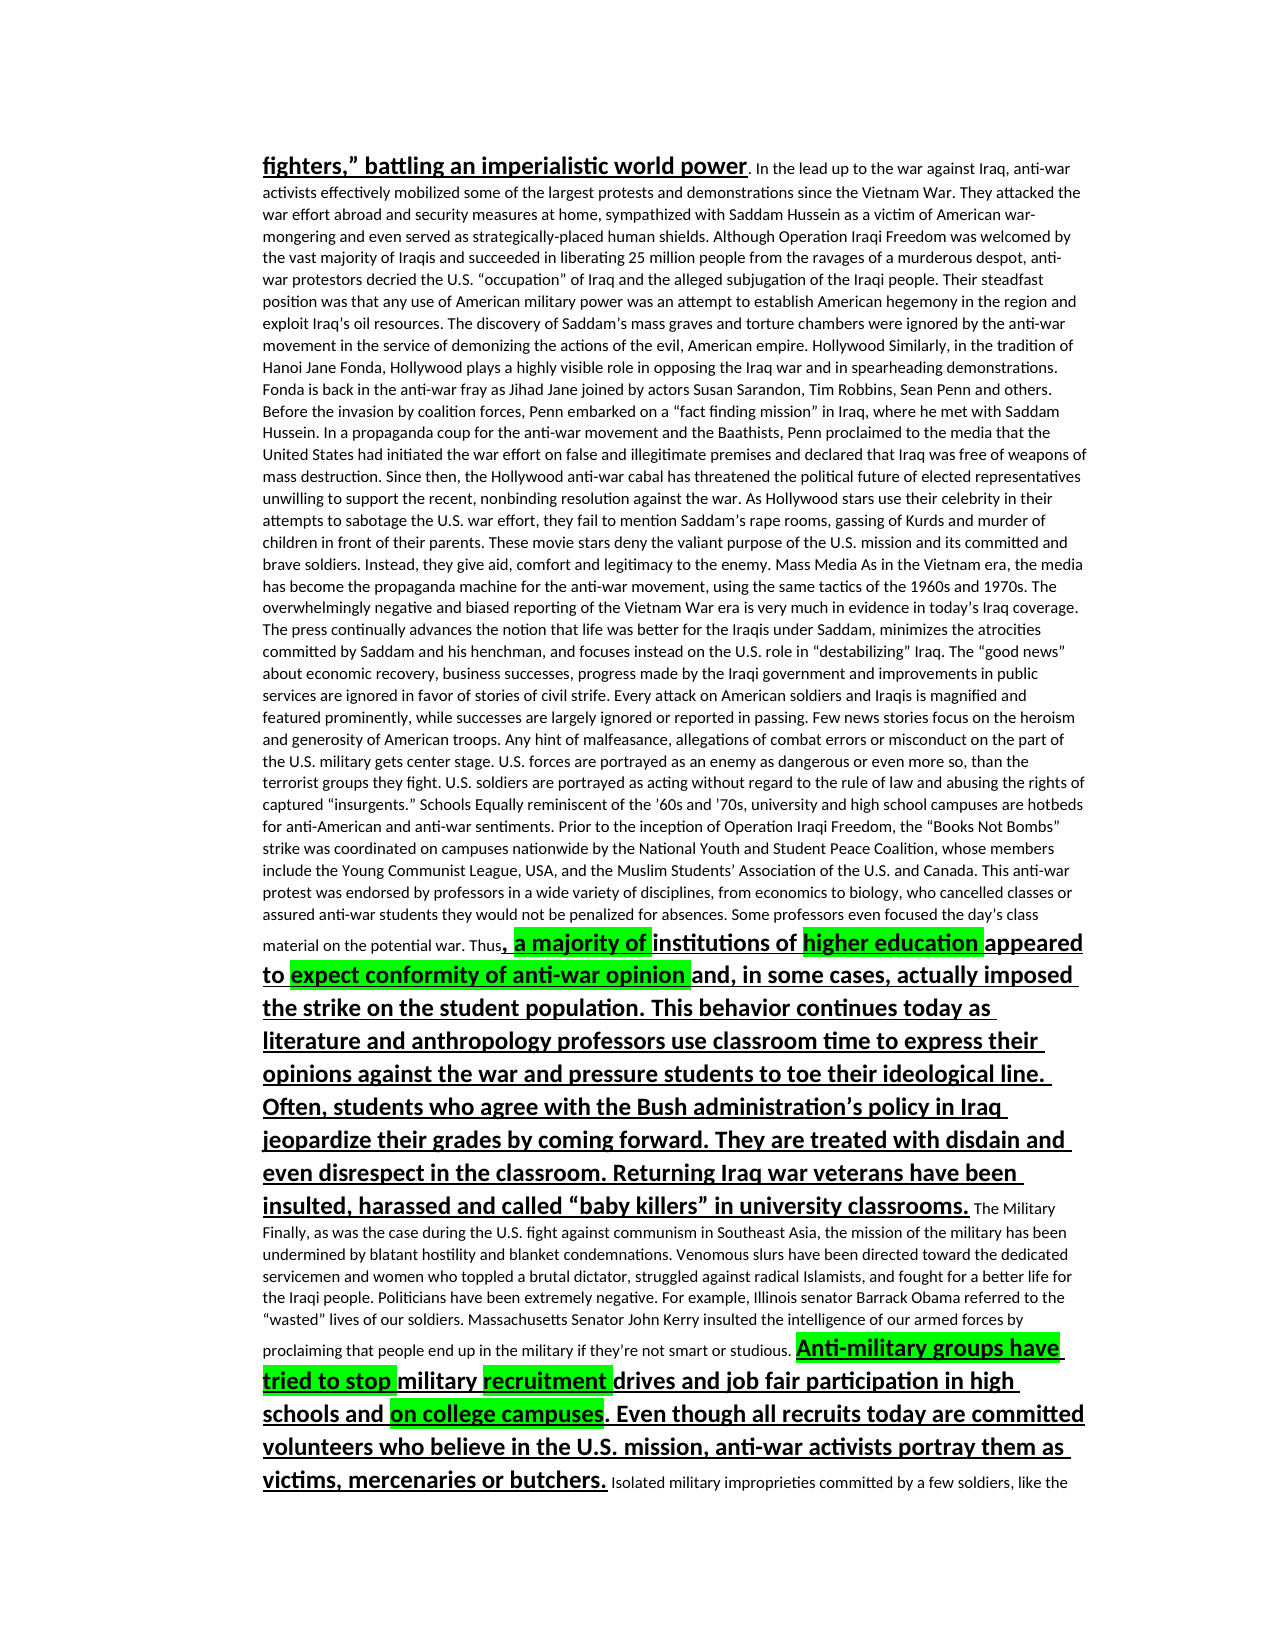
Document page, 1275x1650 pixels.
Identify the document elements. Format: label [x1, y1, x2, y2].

text [262, 150, 1087, 1494]
